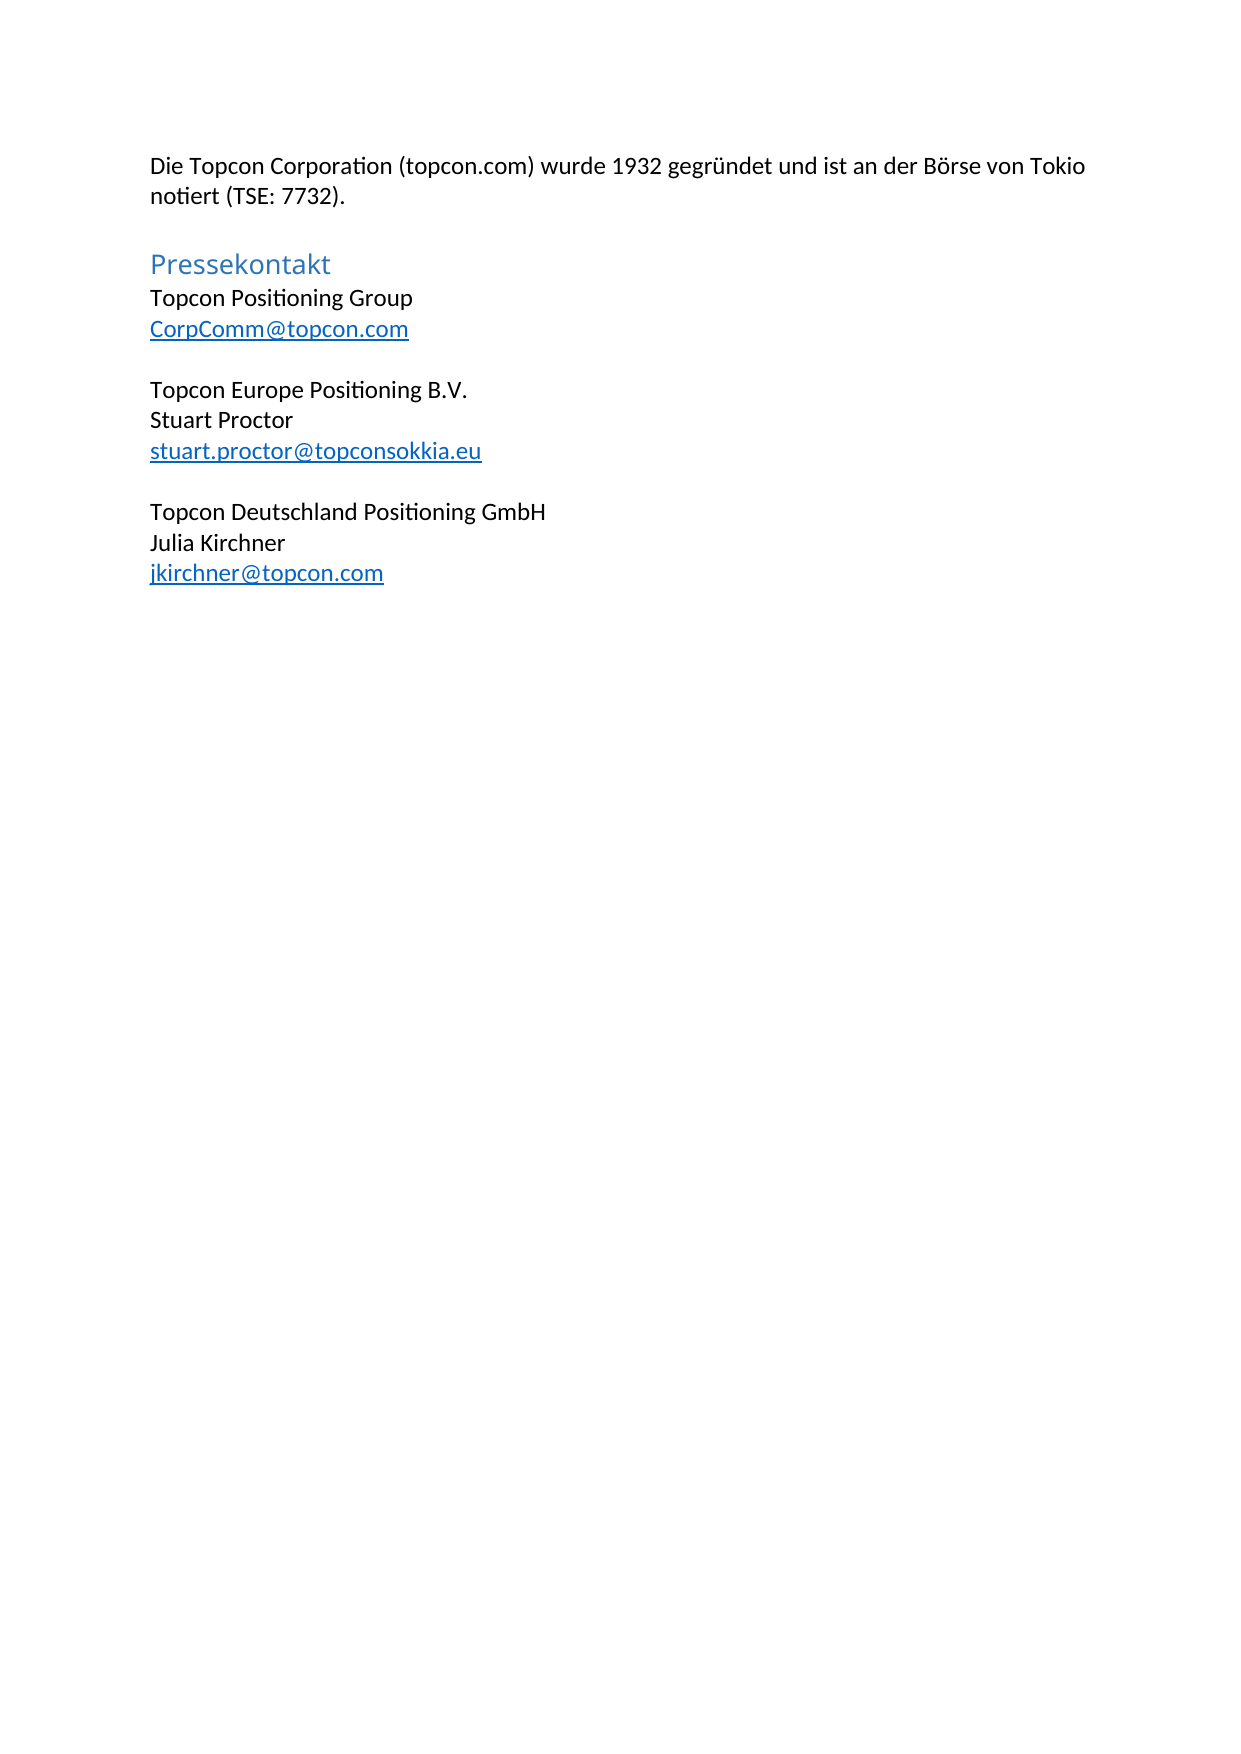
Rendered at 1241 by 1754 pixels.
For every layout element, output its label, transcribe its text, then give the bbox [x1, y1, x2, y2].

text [150, 150, 1090, 211]
text Topcon Positioning Group [150, 283, 1090, 313]
text CorpComm@topcon.com [150, 313, 1090, 344]
text Julia Kirchner [150, 527, 1090, 557]
subtitle Pressekontakt [150, 246, 1090, 283]
text Topcon Deutschland Positioning GmbH [150, 496, 1090, 527]
text jkirchner@topcon.com [150, 557, 1090, 588]
text Topcon Europe Positioning B.V. Stuart Proctor stuart.proctor@topconsokkia.eu [150, 374, 1090, 466]
